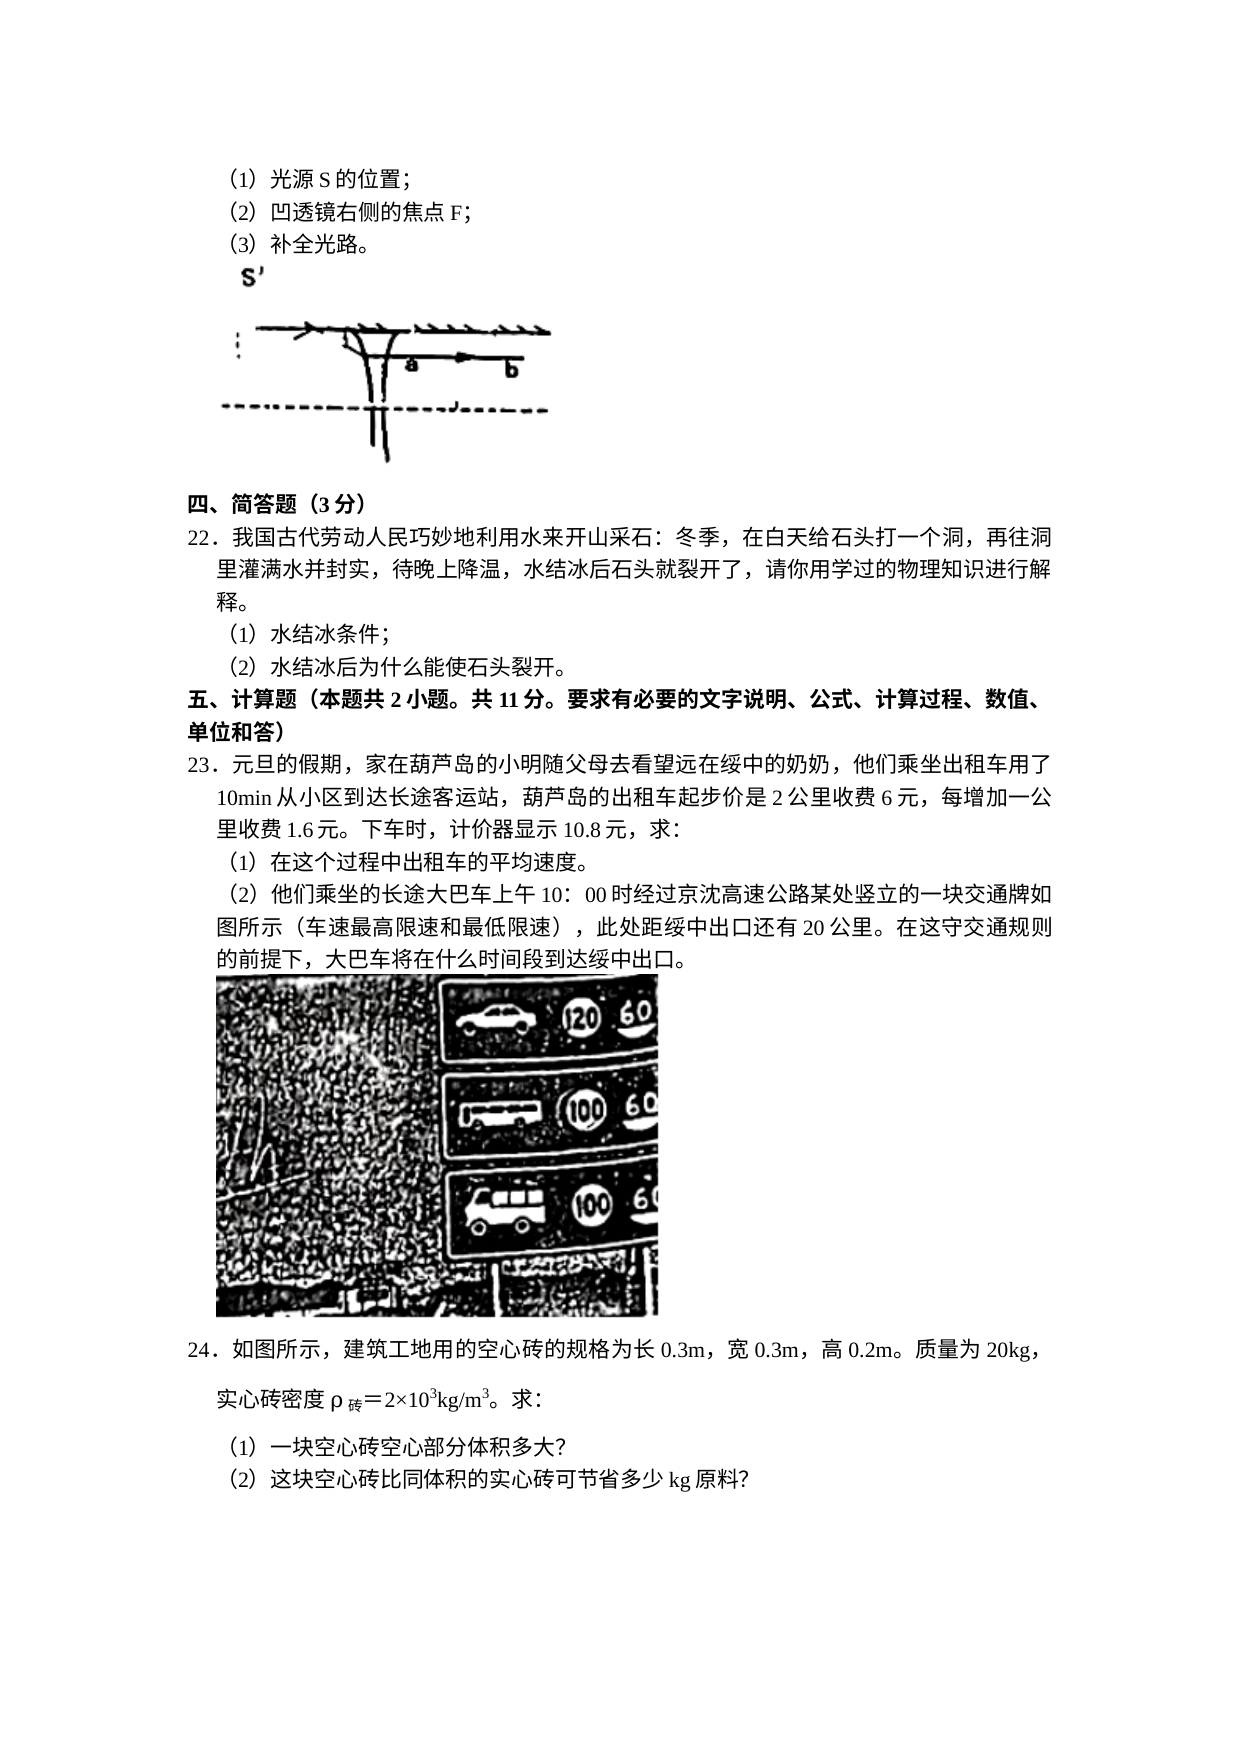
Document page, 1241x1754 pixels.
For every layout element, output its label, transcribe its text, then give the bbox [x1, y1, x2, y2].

picture [216, 259, 555, 469]
text 四、简答题（3分） [187, 487, 1053, 519]
text （2）他们乘坐的长途大巴车上午10：00时经过京沈高速公路某处竖立的一块交通牌如图所示（车速最高限速和最低限速），此处距绥中出口还有20公里。在这守交通规则的前提下，大巴车将在什么时间段到达绥中出口。 [216, 877, 1053, 974]
text （3）补全光路。 [216, 227, 1053, 259]
text （2）这块空心砖比同体积的实心砖可节省多少kg原料？ [216, 1462, 1053, 1494]
text （1）一块空心砖空心部分体积多大？ [216, 1429, 1053, 1462]
text 五、计算题（本题共2小题。共11分。要求有必要的文字说明、公式、计算过程、数值、单位和答） [187, 682, 1053, 747]
text （1）在这个过程中出租车的平均速度。 [216, 844, 1053, 877]
picture [216, 974, 663, 1322]
text （1）水结冰条件； [216, 617, 1053, 649]
text 23．元旦的假期，家在葫芦岛的小明随父母去看望远在绥中的奶奶，他们乘坐出租车用了10min从小区到达长途客运站，葫芦岛的出租车起步价是2公里收费6元，每增加一公里收费1.6元。下车时，计价器显示10.8元，求： [187, 747, 1053, 844]
text （2）水结冰后为什么能使石头裂开。 [216, 649, 1053, 682]
text （1）光源S的位置； [216, 162, 1053, 194]
text （2）凹透镜右侧的焦点F； [216, 194, 1053, 227]
text 24．如图所示，建筑工地用的空心砖的规格为长0.3m，宽0.3m，高0.2m。质量为20kg，实心砖密度ρ砖＝2×103kg/m3。求： [187, 1332, 1053, 1429]
text 22．我国古代劳动人民巧妙地利用水来开山采石：冬季，在白天给石头打一个洞，再往洞里灌满水并封实，待晚上降温，水结冰后石头就裂开了，请你用学过的物理知识进行解释。 [187, 519, 1053, 617]
